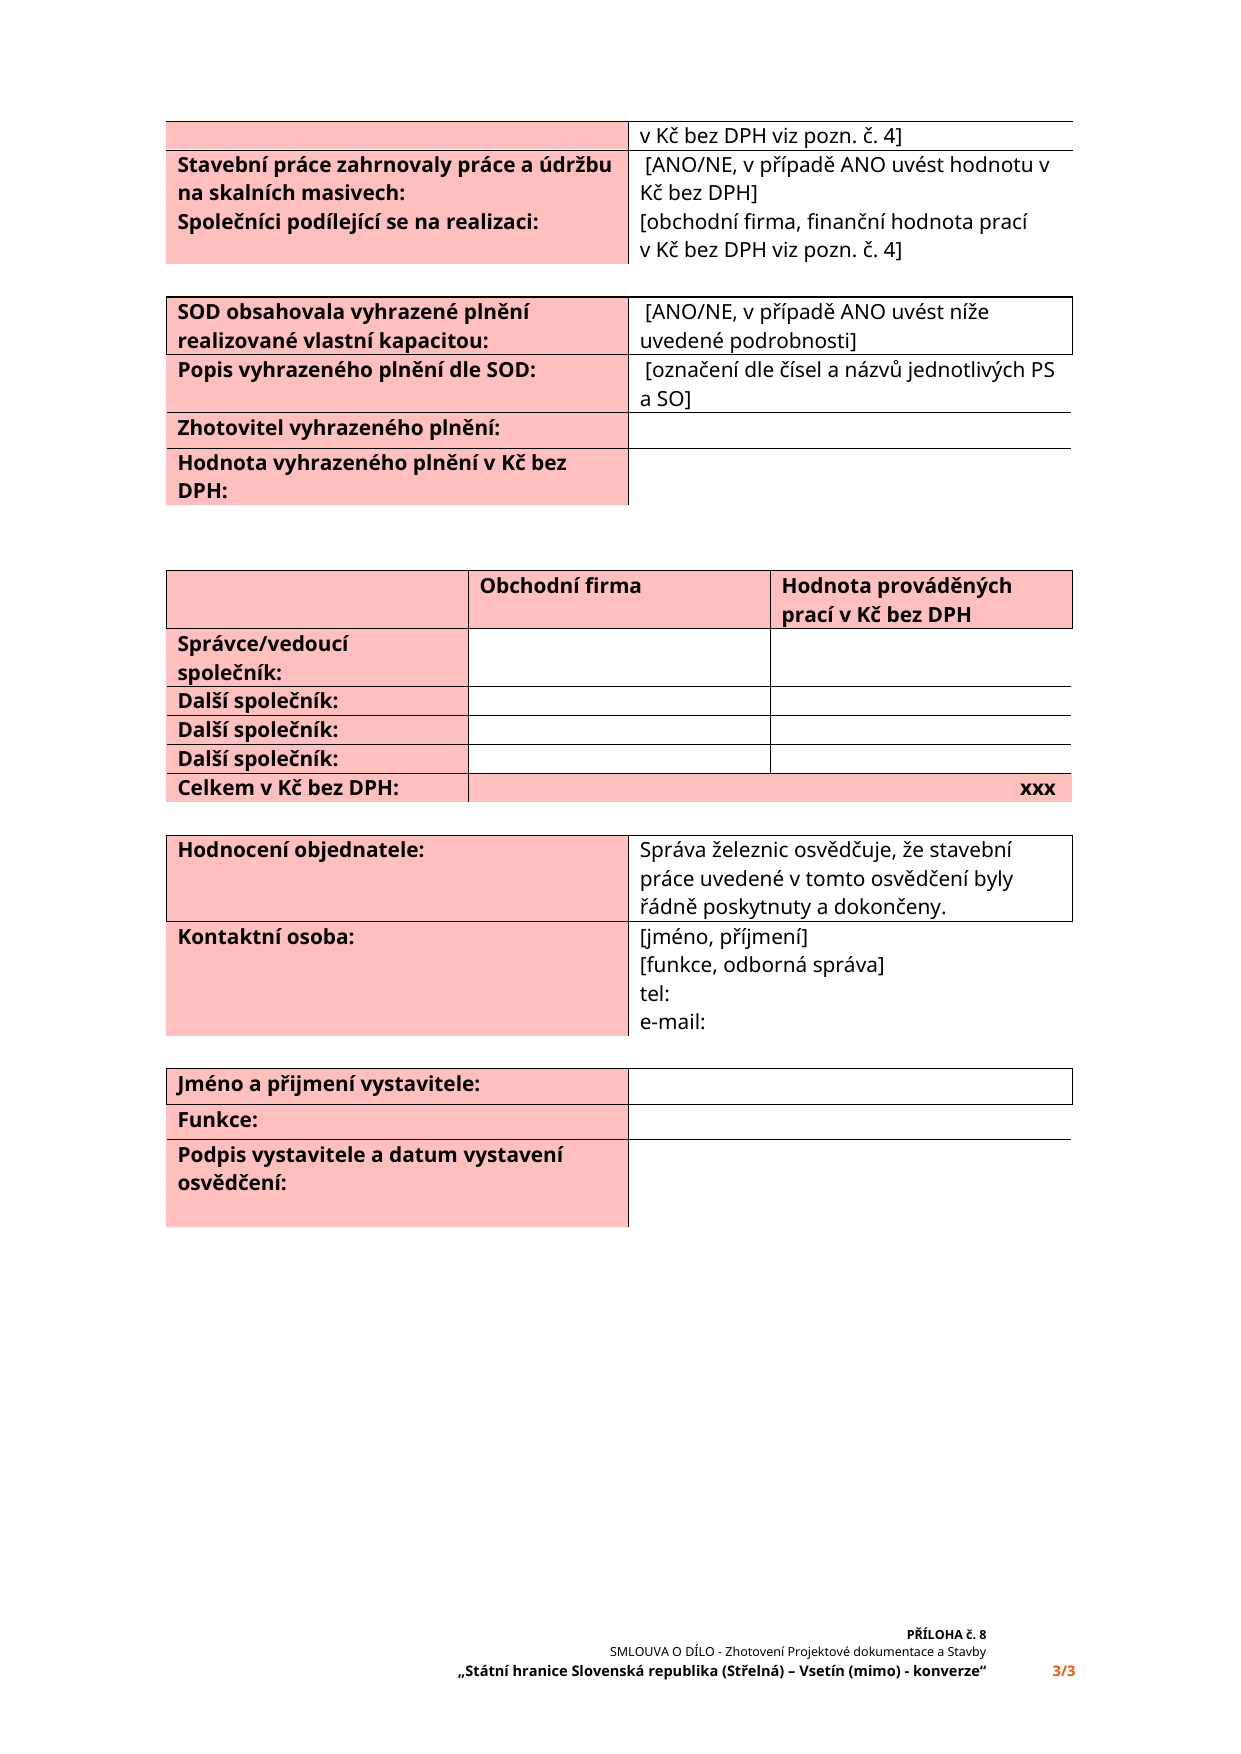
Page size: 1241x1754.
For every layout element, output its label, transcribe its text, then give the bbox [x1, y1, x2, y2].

table_cell [771, 686, 1072, 715]
table_cell [469, 745, 770, 773]
table_cell Funkce: [166, 1105, 628, 1139]
table_cell [629, 412, 1072, 448]
table_cell [označení dle čísel a názvů jednotlivých PS a SO] [629, 355, 1072, 412]
table_cell Stavební práce zahrnovaly práce a údržbu na skalních masivech: Společníci podílející se na realizaci: [166, 151, 628, 264]
table_cell Další společník: [166, 715, 468, 744]
table_cell [629, 448, 1072, 505]
table_header Hodnocení objednatele: [167, 836, 628, 921]
table_header [ANO/NE, v případě ANO uvést níže uvedené podrobnosti] [629, 298, 1072, 354]
table_header SOD obsahovala vyhrazené plnění realizované vlastní kapacitou: [167, 298, 628, 354]
table_cell Zhotovitel vyhrazeného plnění: [166, 412, 628, 448]
table_header Hodnota prováděných prací v Kč bez DPH [771, 571, 1072, 628]
table_header Obchodní firma [469, 571, 770, 628]
table_cell Popis vyhrazeného plnění dle SOD: [166, 355, 628, 412]
table_cell [629, 1139, 1072, 1227]
table_header Správa železnic osvědčuje, že stavební práce uvedené v tomto osvědčení byly řádně poskytnuty a dokončeny. [629, 836, 1072, 921]
table_cell Celkem v Kč bez DPH: [166, 773, 468, 802]
table_header [167, 571, 468, 628]
table_cell Další společník: [166, 686, 468, 715]
table_cell [469, 716, 770, 744]
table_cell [629, 122, 1072, 149]
table_cell Správce/vedoucí společník: [166, 629, 468, 686]
table_cell [629, 1105, 1072, 1139]
table_header [629, 1069, 1072, 1104]
table_cell Kontaktní osoba: [166, 922, 628, 1036]
table_cell xxx (vyplnit pouze v případě, kdy se jedná o společnost) [469, 773, 1072, 802]
table_cell [771, 629, 1072, 686]
table_cell [771, 744, 1072, 773]
table_cell [jméno, příjmení] [funkce, odborná správa] tel: e-mail: [629, 922, 1072, 1036]
table_cell [ANO/NE, v případě ANO uvést hodnotu v Kč bez DPH] [obchodní firma, finanční hodnota prací v Kč bez DPH viz pozn. č. 4] [629, 151, 1072, 264]
table_header Jméno a přijmení vystavitele: [167, 1069, 628, 1104]
table_cell [469, 687, 770, 715]
table_cell [469, 629, 770, 686]
table_cell Hodnota vyhrazeného plnění v Kč bez DPH: [166, 448, 628, 505]
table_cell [166, 122, 628, 149]
table_cell [771, 715, 1072, 744]
table_cell Podpis vystavitele a datum vystavení osvědčení: [166, 1139, 628, 1227]
table_cell Další společník: [166, 744, 468, 773]
